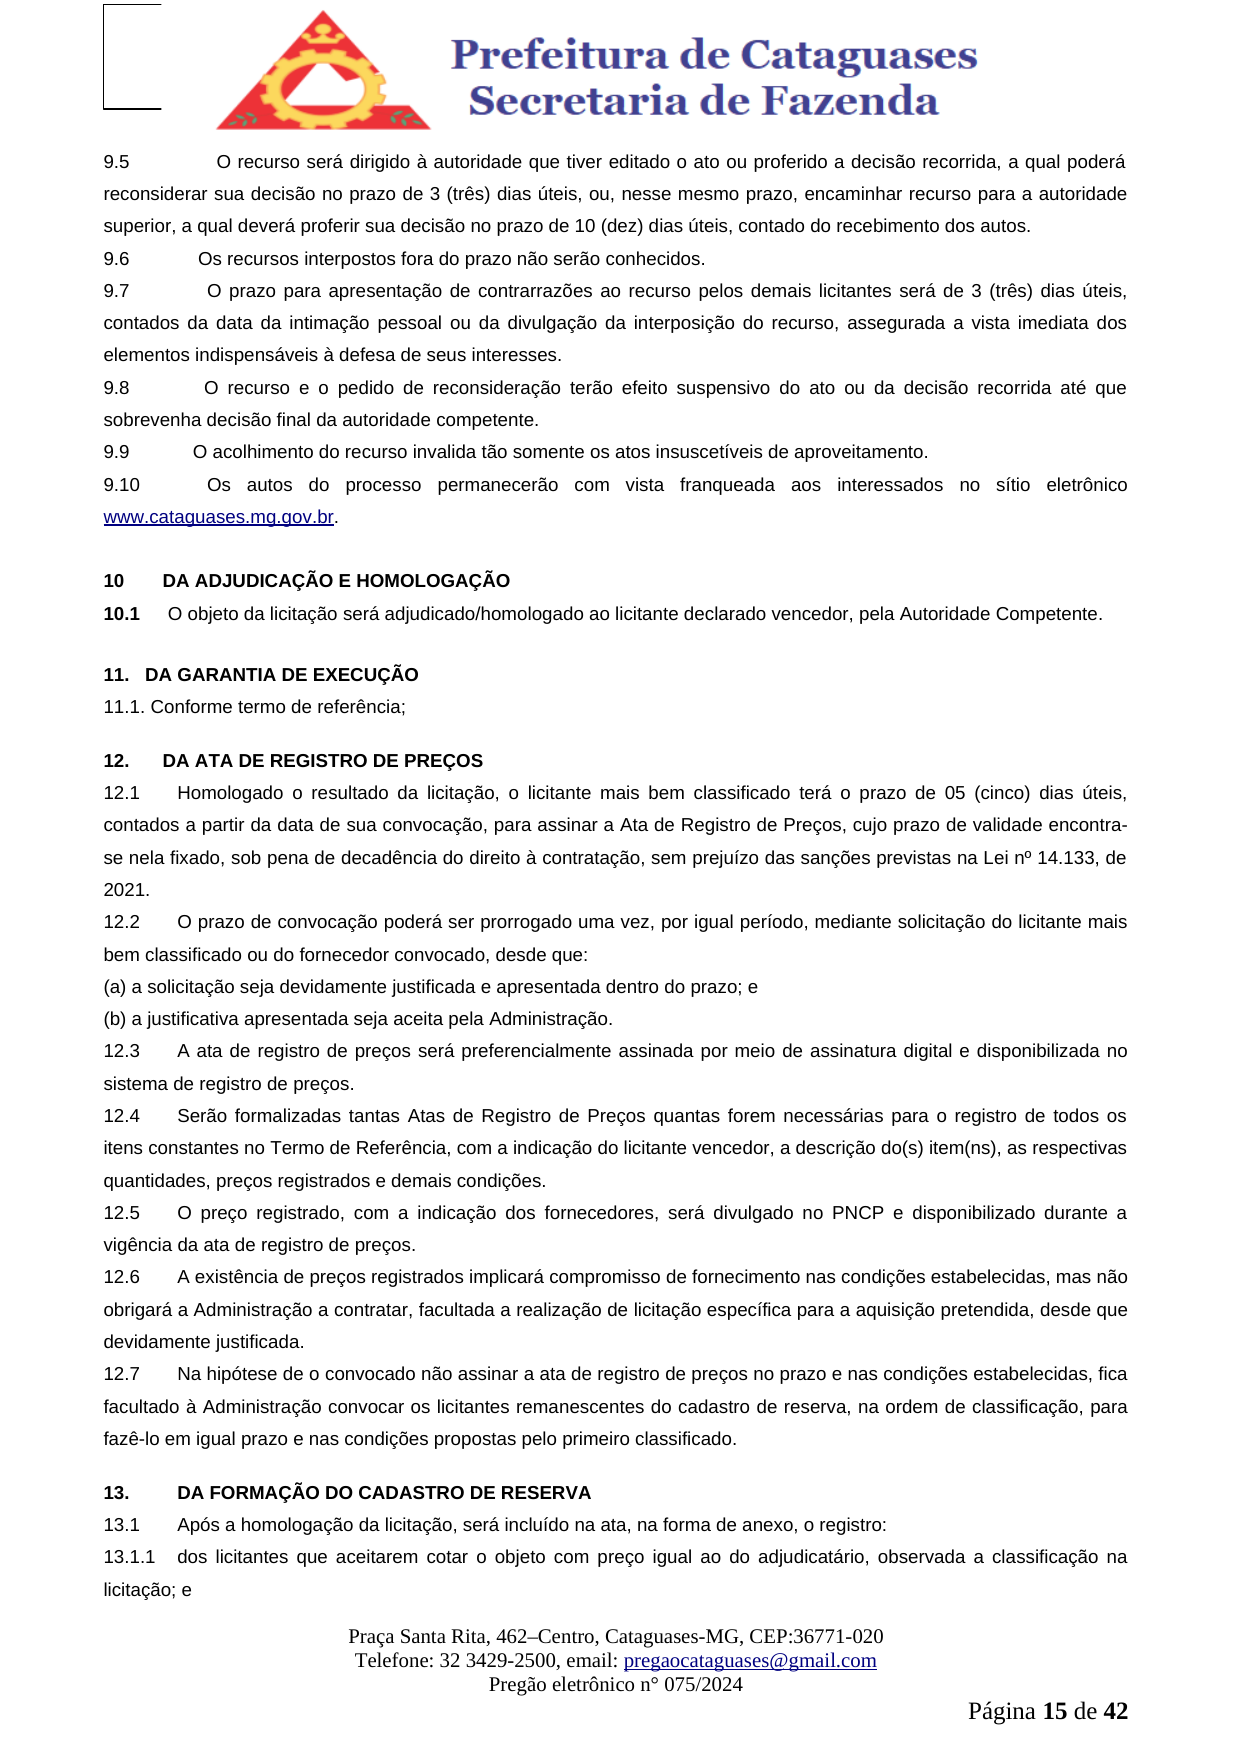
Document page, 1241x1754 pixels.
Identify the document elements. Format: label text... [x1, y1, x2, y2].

list Os recursos interpostos fora do prazo não serão conhecidos. [103, 247, 1128, 269]
list A existência de preços registrados implicará compromisso de fornecimento nas condições estabelecidas, mas não obrigará a Administração a contratar, facultada a realização de licitação específica para a aquisição pretendida, desde que devidamente justificada. [103, 1266, 1128, 1352]
list DA ATA DE REGISTRO DE PREÇOS [103, 750, 1128, 771]
picture [161, 4, 1071, 151]
list Homologado o resultado da licitação, o licitante mais bem classificado terá o prazo de 05 (cinco) dias úteis, contados a partir da data de sua convocação, para assinar a Ata de Registro de Preços, cujo prazo de validade encontra-se nela fixado, sob pena de decadência do direito à contratação, sem prejuízo das sanções previstas na Lei nº 14.133, de 2021. [103, 782, 1128, 900]
list O recurso será dirigido à autoridade que tiver editado o ato ou proferido a decisão recorrida, a qual poderá reconsiderar sua decisão no prazo de 3 (três) dias úteis, ou, nesse mesmo prazo, encaminhar recurso para a autoridade superior, a qual deverá proferir sua decisão no prazo de 10 (dez) dias úteis, contado do recebimento dos autos. [103, 150, 1128, 237]
list O recurso e o pedido de reconsideração terão efeito suspensivo do ato ou da decisão recorrida até que sobrevenha decisão final da autoridade competente. [103, 376, 1128, 430]
text 11.1. Conforme termo de referência; [103, 696, 1128, 717]
list Os autos do processo permanecerão com vista franqueada aos interessados no sítio eletrônico www.cataguases.mg.gov.br. [103, 473, 1128, 527]
text (b) a justificativa apresentada seja aceita pela Administração. [103, 1008, 1128, 1029]
list dos licitantes que aceitarem cotar o objeto com preço igual ao do adjudicatário, observada a classificação na licitação; e [103, 1546, 1128, 1600]
list A ata de registro de preços será preferencialmente assinada por meio de assinatura digital e disponibilizada no sistema de registro de preços. [103, 1040, 1128, 1094]
list O objeto da licitação será adjudicado/homologado ao licitante declarado vencedor, pela Autoridade Competente. [103, 602, 1128, 624]
list DA ADJUDICAÇÃO E HOMOLOGAÇÃO [103, 570, 1128, 592]
text (a) a solicitação seja devidamente justificada e apresentada dentro do prazo; e [103, 976, 1128, 997]
list DA FORMAÇÃO DO CADASTRO DE RESERVA [103, 1482, 1128, 1503]
list Na hipótese de o convocado não assinar a ata de registro de preços no prazo e nas condições estabelecidas, fica facultado à Administração convocar os licitantes remanescentes do cadastro de reserva, na ordem de classificação, para fazê-lo em igual prazo e nas condições propostas pelo primeiro classificado. [103, 1363, 1128, 1449]
text 11. DA GARANTIA DE EXECUÇÃO [103, 663, 1128, 685]
list Serão formalizadas tantas Atas de Registro de Preços quantas forem necessárias para o registro de todos os itens constantes no Termo de Referência, com a indicação do licitante vencedor, a descrição do(s) item(ns), as respectivas quantidades, preços registrados e demais condições. [103, 1105, 1128, 1191]
list O prazo para apresentação de contrarrazões ao recurso pelos demais licitantes será de 3 (três) dias úteis, contados da data da intimação pessoal ou da divulgação da interposição do recurso, assegurada a vista imediata dos elementos indispensáveis à defesa de seus interesses. [103, 279, 1128, 366]
list Após a homologação da licitação, será incluído na ata, na forma de anexo, o registro: [103, 1514, 1128, 1536]
list O prazo de convocação poderá ser prorrogado uma vez, por igual período, mediante solicitação do licitante mais bem classificado ou do fornecedor convocado, desde que: [103, 911, 1128, 965]
list O preço registrado, com a indicação dos fornecedores, será divulgado no PNCP e disponibilizado durante a vigência da ata de registro de preços. [103, 1202, 1128, 1256]
list O acolhimento do recurso invalida tão somente os atos insuscetíveis de aproveitamento. [103, 441, 1128, 463]
